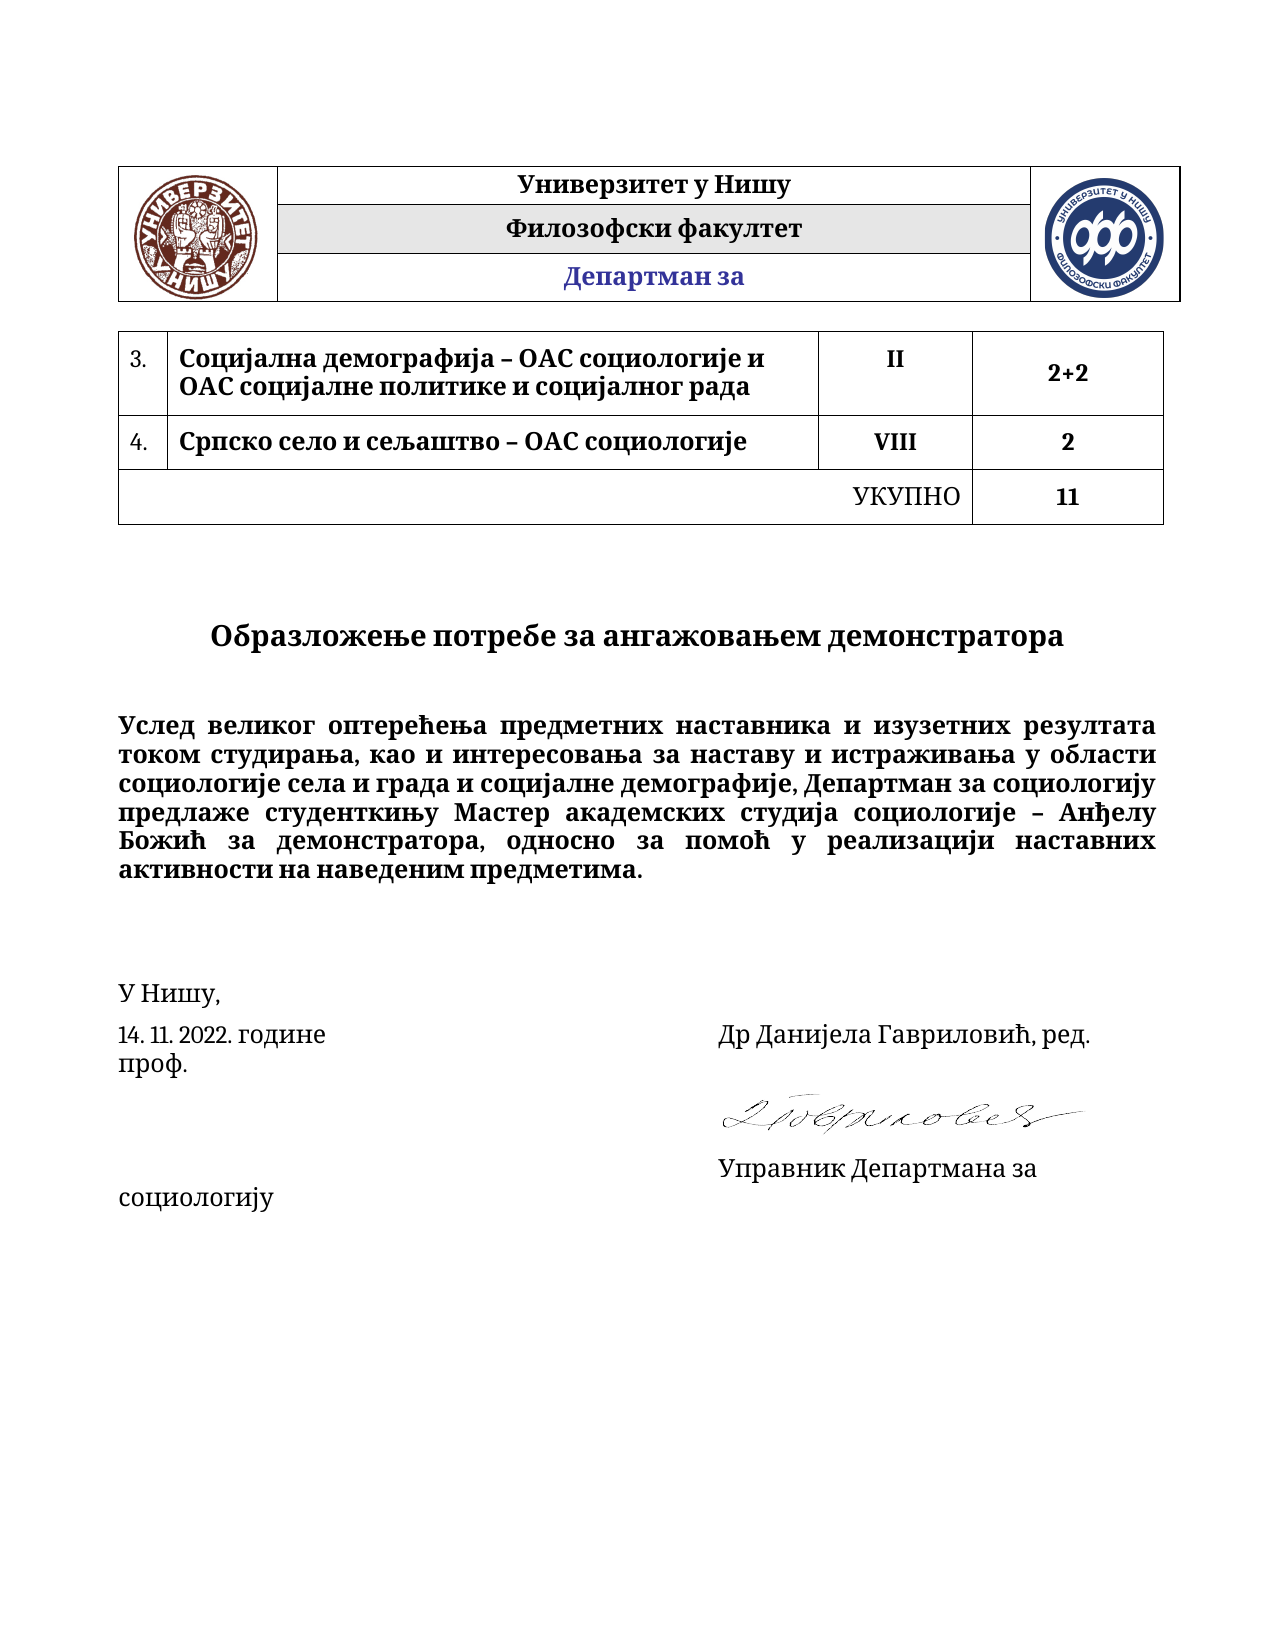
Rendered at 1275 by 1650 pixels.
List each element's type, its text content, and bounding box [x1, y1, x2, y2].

picture [1044, 178, 1164, 298]
text У Нишу, [118, 980, 1157, 1008]
table_cell 2 [973, 416, 1163, 469]
picture [718, 1091, 1087, 1143]
table_cell УКУПНО [119, 470, 972, 524]
text Управник Департмана за социологију [118, 1155, 1157, 1213]
table_cell 4. [119, 416, 167, 469]
text Образложење потребе за ангажовањем демонстратора [118, 620, 1157, 654]
table_cell Српско село и сељаштво – ОАС социологије [168, 416, 818, 469]
table_cell 2+2 [973, 332, 1163, 414]
text Услед великог оптерећења предметних наставника и изузетних резултата током студирања, као и интересовања за наставу и истраживања у области социологије села и града и социјалне демографије, Департман за социологију предлаже студенткињу Мастер академских студија социологије – Анђелу Божић за демонстратора, односно за помоћ у реализацији наставних активности на наведеним предметима. [118, 712, 1157, 885]
picture [131, 173, 261, 301]
table_cell 11 [973, 470, 1163, 524]
table_cell 3. [119, 332, 167, 414]
table_cell Социјална демографија – ОАС социологије и ОАС социјалне политике и социјалног рада [168, 332, 818, 414]
table_cell VIII [819, 416, 972, 469]
text 14. 11. 2022. године Др Данијела Гавриловић, ред. проф. [118, 1021, 1157, 1078]
table_cell II [819, 332, 972, 414]
